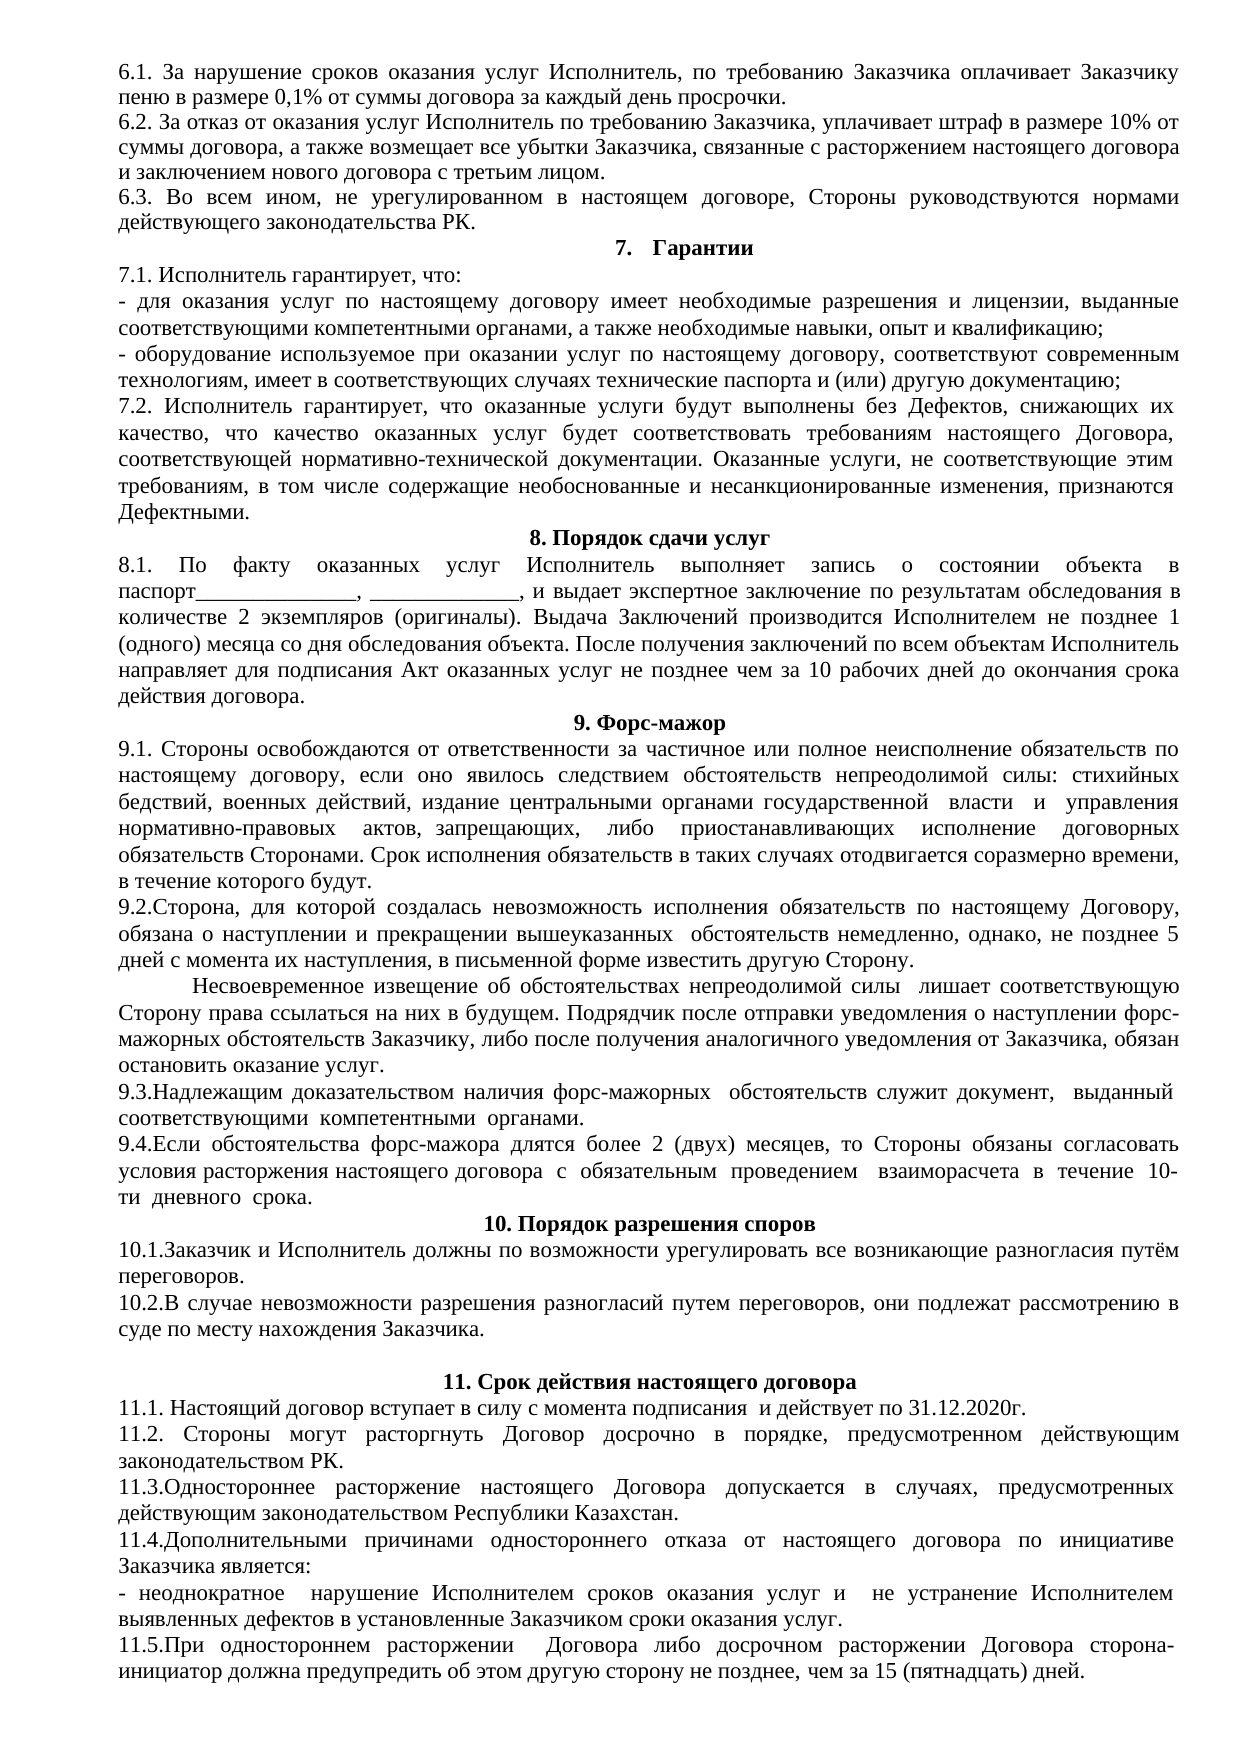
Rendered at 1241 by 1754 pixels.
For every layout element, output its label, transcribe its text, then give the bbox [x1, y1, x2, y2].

text 11.2. Стороны могут расторгнуть Договор досрочно в порядке, предусмотренном действующим законодательством РК. [118, 1420, 1181, 1473]
text 11.4.Дополнительными причинами одностороннего отказа от настоящего договора по инициативе Заказчика является: [118, 1526, 1175, 1578]
text 11.1. Настоящий договор вступает в силу с момента подписания и действует по 31.12.2020г. [118, 1394, 1181, 1420]
text 7.1. Исполнитель гарантирует, что: [118, 261, 1175, 287]
text 11. Срок действия настоящего договора [118, 1368, 1181, 1394]
text 9.3.Надлежащим доказательством наличия форс-мажорных обстоятельств служит документ, выданный соответствующими компетентными органами. [118, 1078, 1175, 1131]
text 11.5.При одностороннем расторжении Договора либо досрочном расторжении Договора сторона-инициатор должна предупредить об этом другую сторону не позднее, чем за 15 (пятнадцать) дней. [118, 1631, 1175, 1684]
text 10.1.Заказчик и Исполнитель должны по возможности урегулировать все возникающие разногласия путём переговоров. [118, 1236, 1181, 1289]
text 10.2.В случае невозможности разрешения разногласий путем переговоров, они подлежат рассмотрению в суде по месту нахождения Заказчика. [118, 1289, 1181, 1341]
text 8. Порядок сдачи услуг [118, 524, 1181, 551]
text 6.3. Во всем ином, не урегулированном в настоящем договоре, Стороны руководствуются нормами действующего законодательства РК. [118, 184, 1181, 234]
text 9.2.Сторона, для которой создалась невозможность исполнения обязательств по настоящему Договору, обязана о наступлении и прекращении вышеуказанных обстоятельств немедленно, однако, не позднее 5 дней с момента их наступления, в письменной форме известить другую Сторону. [118, 893, 1181, 972]
text 7.2. Исполнитель гарантирует, что оказанные услуги будут выполнены без Дефектов, снижающих их качество, что качество оказанных услуг будет соответствовать требованиям настоящего Договора, соответствующей нормативно-технической документации. Оказанные услуги, не соответствующие этим требованиям, в том числе содержащие необоснованные и несанкционированные изменения, признаются Дефектными. [118, 393, 1175, 524]
text - оборудование используемое при оказании услуг по настоящему договору, соответствуют современным технологиям, имеет в соответствующих случаях технические паспорта и (или) другую документацию; [118, 340, 1181, 393]
text Несвоевременное извещение об обстоятельствах непреодолимой силы лишает соответствующую Сторону права ссылаться на них в будущем. Подрядчик после отправки уведомления о наступлении форс-мажорных обстоятельств Заказчику, либо после получения аналогичного уведомления от Заказчика, обязан остановить оказание услуг. [118, 972, 1181, 1078]
list Гарантии [193, 234, 1175, 261]
text 9.1. Стороны освобождаются от ответственности за частичное или полное неисполнение обязательств по настоящему договору, если оно явилось следствием обстоятельств непреодолимой силы: стихийных бедствий, военных действий, издание центральными органами государственной власти и управления нормативно-правовых актов, запрещающих, либо приостанавливающих исполнение договорных обязательств Сторонами. Срок исполнения обязательств в таких случаях отодвигается соразмерно времени, в течение которого будут. [118, 735, 1181, 893]
text - для оказания услуг по настоящему договору имеет необходимые разрешения и лицензии, выданные соответствующими компетентными органами, а также необходимые навыки, опыт и квалификацию; [118, 287, 1181, 340]
text 6.2. За отказ от оказания услуг Исполнитель по требованию Заказчика, уплачивает штраф в размере 10% от суммы договора, а также возмещает все убытки Заказчика, связанные с расторжением настоящего договора и заключением нового договора с третьим лицом. [118, 109, 1181, 184]
text 10. Порядок разрешения споров [118, 1209, 1181, 1236]
text 9. Форс-мажор [118, 709, 1181, 735]
text 8.1. По факту оказанных услуг Исполнитель выполняет запись о состоянии объекта в паспорт______________, _____________, и выдает экспертное заключение по результатам обследования в количестве 2 экземпляров (оригиналы). Выдача Заключений производится Исполнителем не позднее 1 (одного) месяца со дня обследования объекта. После получения заключений по всем объектам Исполнитель направляет для подписания Акт оказанных услуг не позднее чем за 10 рабочих дней до окончания срока действия договора. [118, 551, 1181, 709]
text 11.3.Одностороннее расторжение настоящего Договора допускается в случаях, предусмотренных действующим законодательством Республики Казахстан. [118, 1473, 1175, 1526]
text - неоднократное нарушение Исполнителем сроков оказания услуг и не устранение Исполнителем выявленных дефектов в установленные Заказчиком сроки оказания услуг. [118, 1578, 1175, 1631]
text 6.1. За нарушение сроков оказания услуг Исполнитель, по требованию Заказчика оплачивает Заказчику пеню в размере 0,1% от суммы договора за каждый день просрочки. [118, 59, 1181, 109]
text 9.4.Если обстоятельства форс-мажора длятся более 2 (двух) месяцев, то Стороны обязаны согласовать условия расторжения настоящего договора с обязательным проведением взаиморасчета в течение 10-ти дневного срока. [118, 1131, 1181, 1209]
